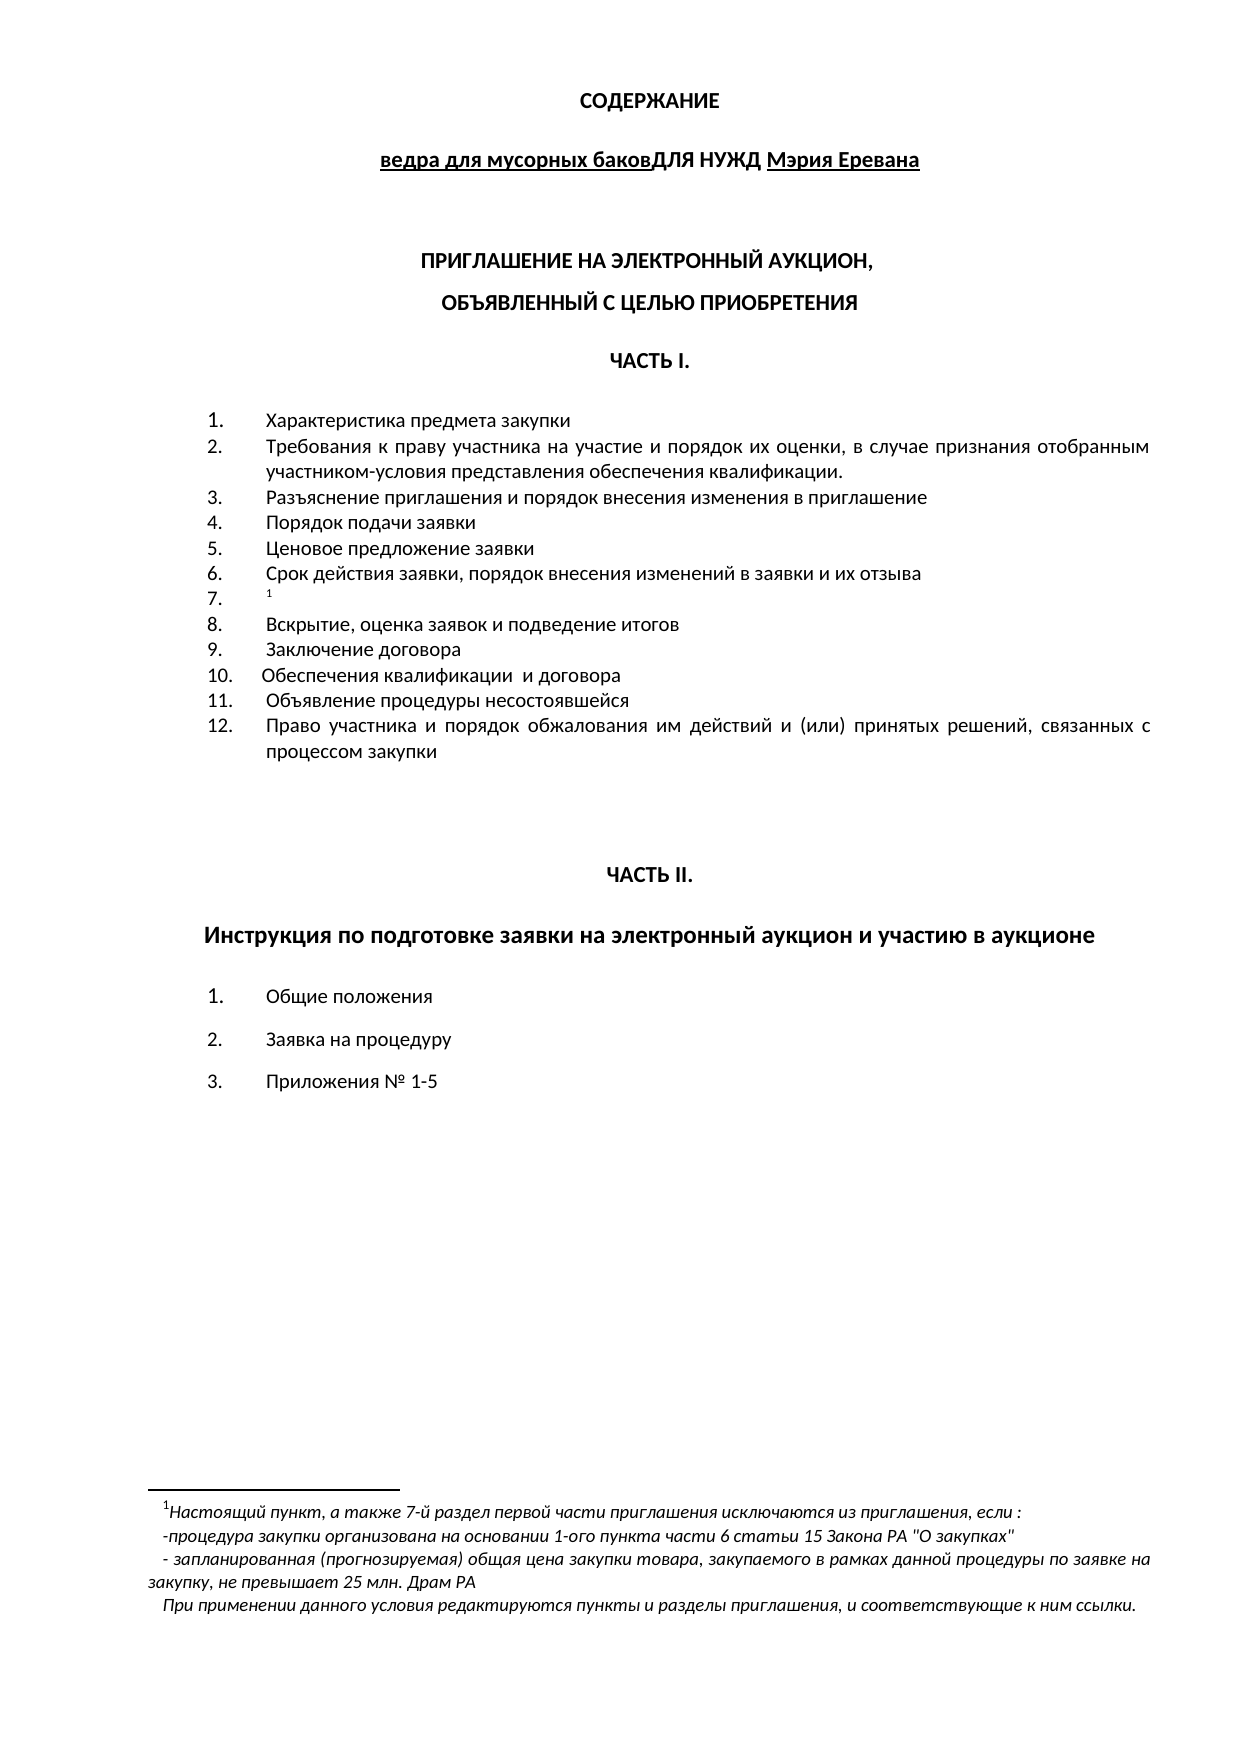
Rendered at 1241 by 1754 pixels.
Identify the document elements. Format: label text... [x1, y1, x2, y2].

text ведра для мусорных баковДЛЯ НУЖД Мэрия Еревана [148, 145, 1152, 173]
text 2. Требования к праву участника на участие и порядок их оценки, в случае признания отобранным участником-условия представления обеспечения квалификации. [207, 433, 1152, 484]
text 4. Порядок подачи заявки [207, 509, 1152, 535]
text СОДЕРЖАНИЕ [148, 86, 1152, 114]
text ЧАСТЬ II. [148, 860, 1152, 888]
text ПРИГЛАШЕНИЕ НА ЭЛЕКТРОННЫЙ АУКЦИОН, ОБЪЯВЛЕННЫЙ С ЦЕЛЬЮ ПРИОБРЕТЕНИЯ [148, 246, 1152, 316]
text 1. Общие положения [207, 981, 1152, 1009]
text 7. [207, 586, 1152, 611]
text 12. Право участника и порядок обжалования им действий и (или) принятых решений, связанных с процессом закупки [207, 713, 1152, 763]
text 8. Вскрытие, оценка заявок и подведение итогов [207, 611, 1152, 636]
text 5. Ценовое предложение заявки [207, 535, 1152, 560]
text 3. Приложения № 1-5 [207, 1068, 1152, 1093]
text 1. Характеристика предмета закупки [207, 405, 1152, 433]
text 9. Заключение договора [207, 636, 1152, 662]
text 10. Обеспечения квалификации и договора [207, 662, 1152, 687]
text 11. Объявление процедуры несостоявшейся [207, 687, 1152, 713]
text 2. Заявка на процедуру [207, 1026, 1152, 1051]
text ЧАСТЬ I. [148, 346, 1152, 374]
text Инструкция по подготовке заявки на электронный аукцион и участию в аукционе [148, 919, 1152, 949]
text 3. Разъяснение приглашения и порядок внесения изменения в приглашение [207, 484, 1152, 509]
text 6. Срок действия заявки, порядок внесения изменений в заявки и их отзыва [207, 560, 1152, 586]
